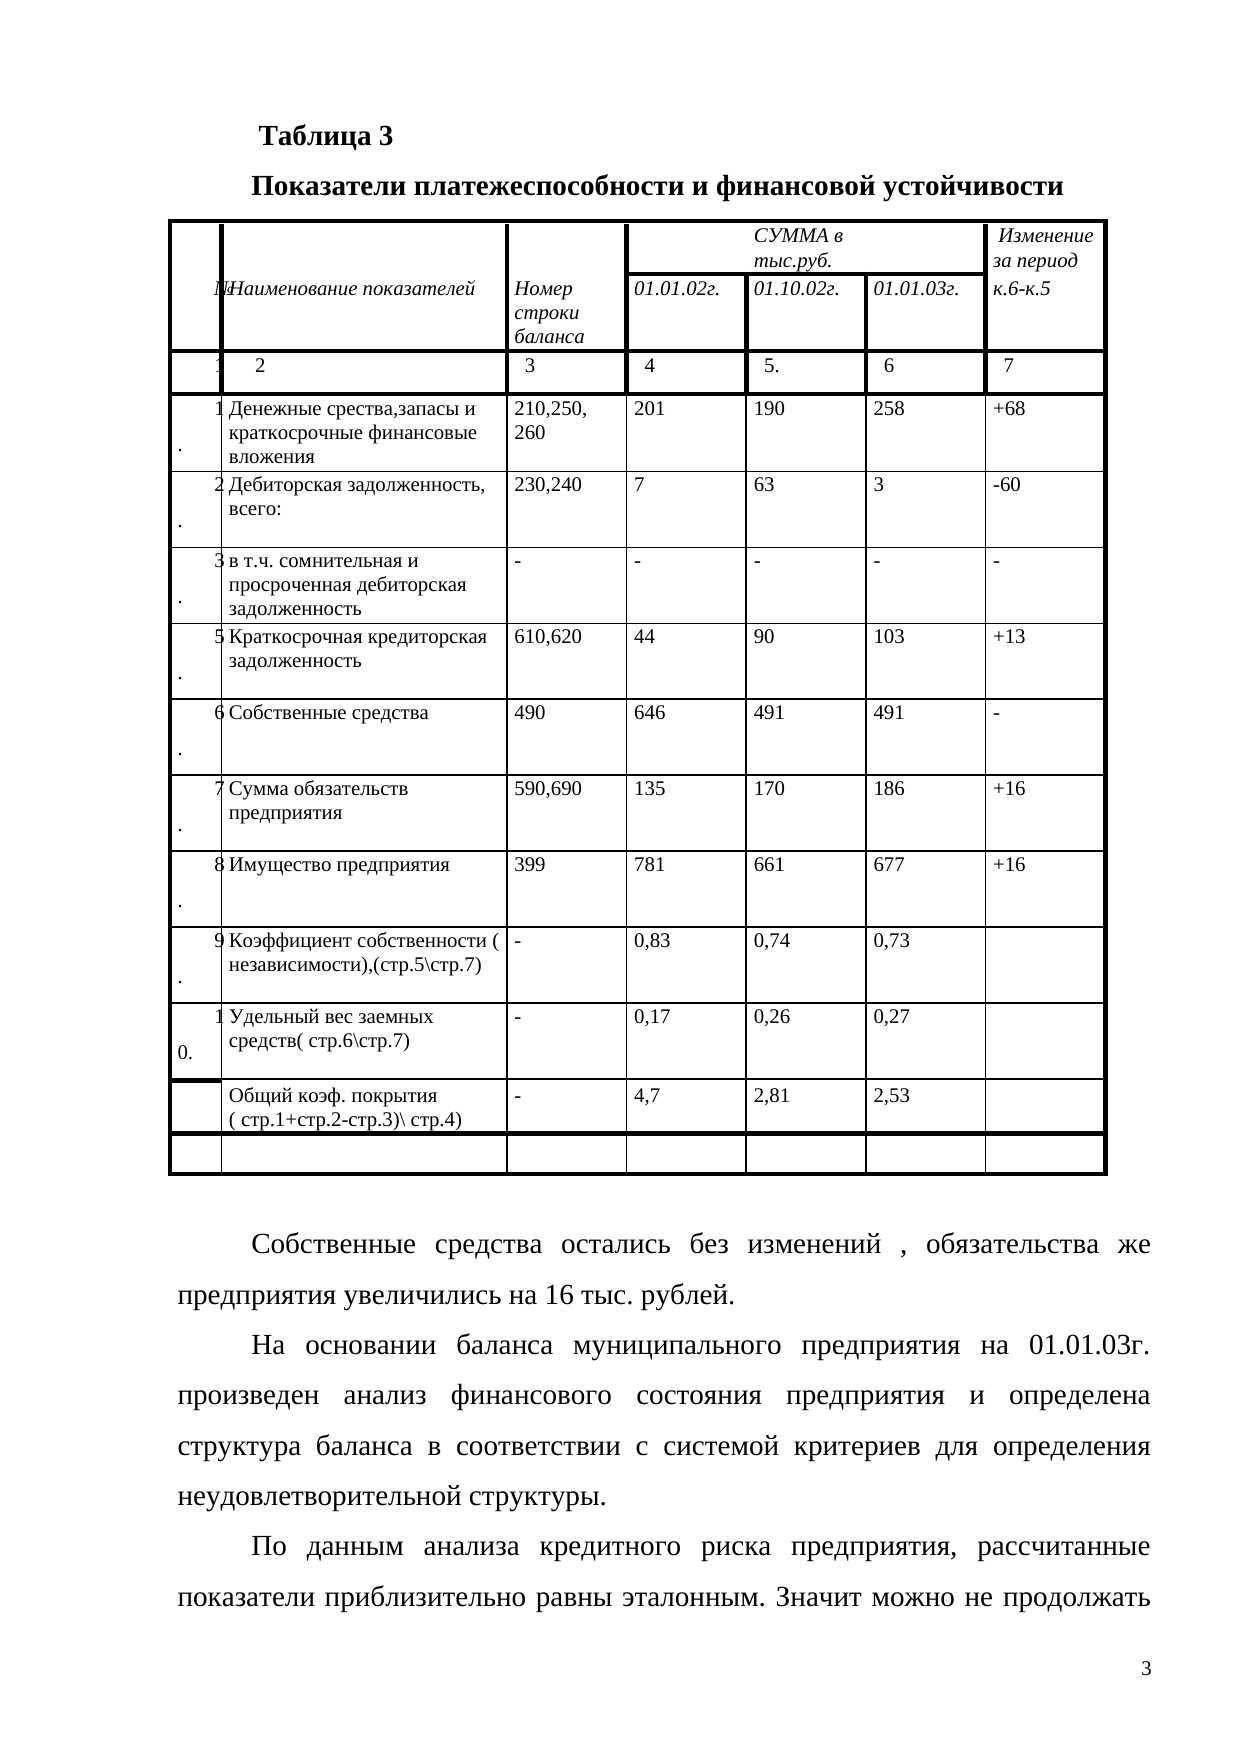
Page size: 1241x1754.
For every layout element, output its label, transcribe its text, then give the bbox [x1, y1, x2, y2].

table_cell [986, 1080, 1103, 1131]
table_cell 7. [172, 776, 221, 850]
table_cell 590,690 [508, 776, 626, 850]
table_cell - [986, 700, 1103, 774]
table_cell 1. [172, 396, 221, 471]
table_cell 610,620 [508, 624, 626, 698]
table_cell Общий коэф. покрытия ( стр.1+стр.2-стр.3)\ стр.4) [222, 1080, 506, 1131]
table_cell - [986, 548, 1103, 622]
table_cell 0,74 [747, 928, 865, 1002]
table_cell 0,83 [627, 928, 745, 1002]
table_header [172, 223, 221, 272]
table_cell - [627, 548, 745, 622]
table_cell [986, 1136, 1103, 1172]
table_cell - [867, 548, 985, 622]
table_header [866, 223, 986, 272]
table_cell [747, 1136, 865, 1172]
table_cell к.6-к.5 [988, 272, 1103, 348]
table_cell 3 [867, 472, 985, 546]
table_cell 1 [172, 353, 219, 391]
table_cell 103 [867, 624, 985, 698]
table_cell [508, 1136, 626, 1172]
table_cell 0,73 [867, 928, 985, 1002]
table_cell - [747, 548, 865, 622]
table_cell Собственные средства [222, 700, 506, 774]
table_cell 2,81 [747, 1080, 865, 1131]
table_cell 0,26 [747, 1004, 865, 1078]
table_cell 399 [508, 852, 626, 926]
table_cell - [508, 1004, 626, 1078]
table_cell 5. [749, 353, 864, 391]
table_cell 170 [747, 776, 865, 850]
table_cell 0,17 [627, 1004, 745, 1078]
table_cell +68 [986, 396, 1103, 471]
table_cell 7 [627, 472, 745, 546]
table_cell [172, 1136, 221, 1172]
table_cell 646 [627, 700, 745, 774]
table_cell [222, 1136, 506, 1172]
table_cell 4,7 [627, 1080, 745, 1131]
table_cell 661 [747, 852, 865, 926]
table_cell 01.10.02г. [749, 276, 864, 348]
table_cell 01.01.02г. [629, 276, 744, 348]
table_cell № [172, 272, 219, 348]
table_cell Номер строки баланса [509, 272, 624, 348]
table_cell 258 [867, 396, 985, 471]
table_cell 5. [172, 624, 221, 698]
table_cell Краткосрочная кредиторская задолженность [222, 624, 506, 698]
text Собственные средства остались без изменений , обязательства же предприятия увеличились на 16 тыс. рублей. [177, 1227, 1152, 1310]
table_cell 10. [172, 1004, 221, 1078]
table_cell 490 [508, 700, 626, 774]
table_header [224, 223, 507, 272]
table_cell 44 [627, 624, 745, 698]
table_cell [867, 1136, 985, 1172]
table_cell 3. [172, 548, 221, 622]
table_cell +16 [986, 852, 1103, 926]
table_cell 90 [747, 624, 865, 698]
table_cell 2. [172, 472, 221, 546]
text Таблица 3 [177, 118, 1152, 152]
table_cell Сумма обязательств предприятия [222, 776, 506, 850]
table_cell 491 [747, 700, 865, 774]
table_header [629, 223, 746, 272]
table_cell - [508, 928, 626, 1002]
table_cell в т.ч. сомнительная и просроченная дебиторская задолженность [222, 548, 506, 622]
text Показатели платежеспособности и финансовой устойчивости [177, 168, 1152, 202]
table_cell 190 [747, 396, 865, 471]
table_cell 8. [172, 852, 221, 926]
table_cell Имущество предприятия [222, 852, 506, 926]
table_cell 230,240 [508, 472, 626, 546]
table_cell [172, 1083, 221, 1131]
table_cell 6. [172, 700, 221, 774]
table_cell 7 [988, 353, 1103, 391]
table_cell Наименование показателей [224, 272, 505, 348]
table_cell 135 [627, 776, 745, 850]
table_cell [627, 1136, 745, 1172]
table_cell - [508, 548, 626, 622]
table_cell +16 [986, 776, 1103, 850]
table_cell 3 [509, 353, 624, 391]
table_cell +13 [986, 624, 1103, 698]
table_cell [986, 1004, 1103, 1078]
table_cell 6 [868, 353, 983, 391]
table_cell 01.01.03г. [868, 276, 983, 348]
table_header Изменение за период [988, 223, 1103, 272]
table_cell [986, 928, 1103, 1002]
table_cell 2,53 [867, 1080, 985, 1131]
table_cell Удельный вес заемных средств( стр.6\стр.7) [222, 1004, 506, 1078]
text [177, 1528, 1152, 1612]
table_header СУММА в тыс.руб. [746, 223, 866, 272]
table_cell 63 [747, 472, 865, 546]
table_cell 491 [867, 700, 985, 774]
table_header [509, 223, 627, 272]
table_cell 186 [867, 776, 985, 850]
table_cell 201 [627, 396, 745, 471]
text На основании баланса муниципального предприятия на 01.01.03г. произведен анализ финансового состояния предприятия и определена структура баланса в соответствии с системой критериев для определения неудовлетворительной структуры. [177, 1327, 1152, 1512]
table_cell - [508, 1080, 626, 1131]
table_cell 2 [224, 353, 505, 391]
table_cell 210,250, 260 [508, 396, 626, 471]
table_cell 677 [867, 852, 985, 926]
table_cell -60 [986, 472, 1103, 546]
table_cell Дебиторская задолженность, всего: [222, 472, 506, 546]
table_cell 4 [629, 353, 744, 391]
table_cell 781 [627, 852, 745, 926]
table_cell Денежные срества,запасы и краткосрочные финансовые вложения [222, 396, 506, 471]
table_cell 9. [172, 928, 221, 1002]
table_cell 0,27 [867, 1004, 985, 1078]
table_cell Коэффициент собственности ( независимости),(стр.5\стр.7) [222, 928, 506, 1002]
